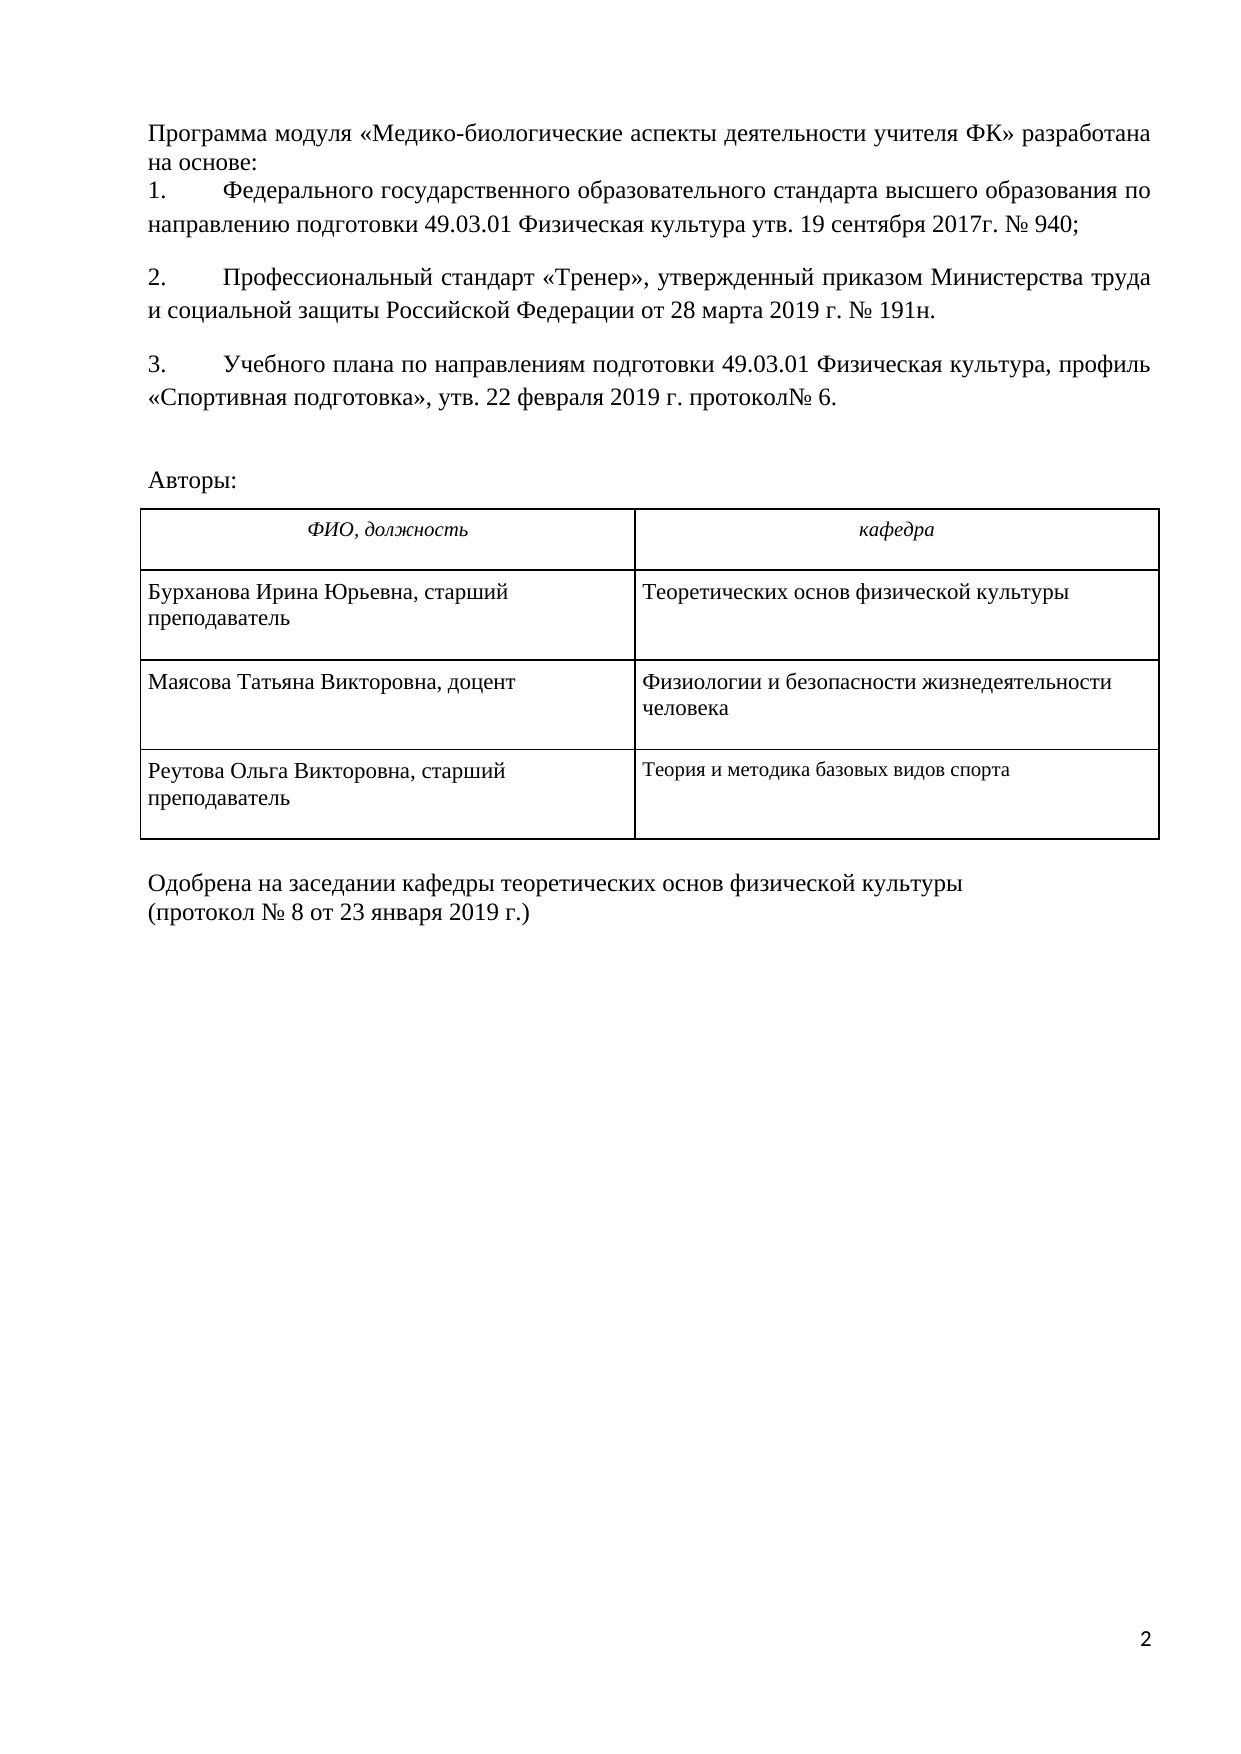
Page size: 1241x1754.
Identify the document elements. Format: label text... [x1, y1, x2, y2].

table_cell Теория и методика базовых видов спорта [636, 750, 1158, 838]
list Учебного плана по направлениям подготовки 49.03.01 Физическая культура, профиль «Спортивная подготовка», утв. 22 февраля 2019 г. протокол№ 6. [148, 349, 1152, 411]
table_cell Реутова Ольга Викторовна, старший преподаватель [141, 750, 634, 838]
list Профессиональный стандарт «Тренер», утвержденный приказом Министерства труда и социальной защиты Российской Федерации от 28 марта 2019 г. № 191н. [148, 262, 1152, 324]
table_cell Физиологии и безопасности жизнедеятельности человека [636, 661, 1158, 748]
text Программа модуля «Медико-биологические аспекты деятельности учителя ФК» разработана на основе: [148, 118, 1152, 176]
list Федерального государственного образовательного стандарта высшего образования по направлению подготовки 49.03.01 Физическая культура утв. 19 сентября 2017г. № 940; [148, 176, 1152, 237]
table_header кафедра [636, 510, 1158, 569]
text (протокол № 8 от 23 января 2019 г.) [148, 897, 1152, 926]
table_cell Маясова Татьяна Викторовна, доцент [141, 661, 634, 748]
table_cell Теоретических основ физической культуры [636, 571, 1158, 659]
table_cell Бурханова Ирина Юрьевна, старший преподаватель [141, 571, 634, 659]
text Одобрена на заседании кафедры теоретических основ физической культуры [148, 868, 1152, 897]
text Авторы: [148, 465, 1152, 494]
table_header ФИО, должность [141, 510, 634, 569]
